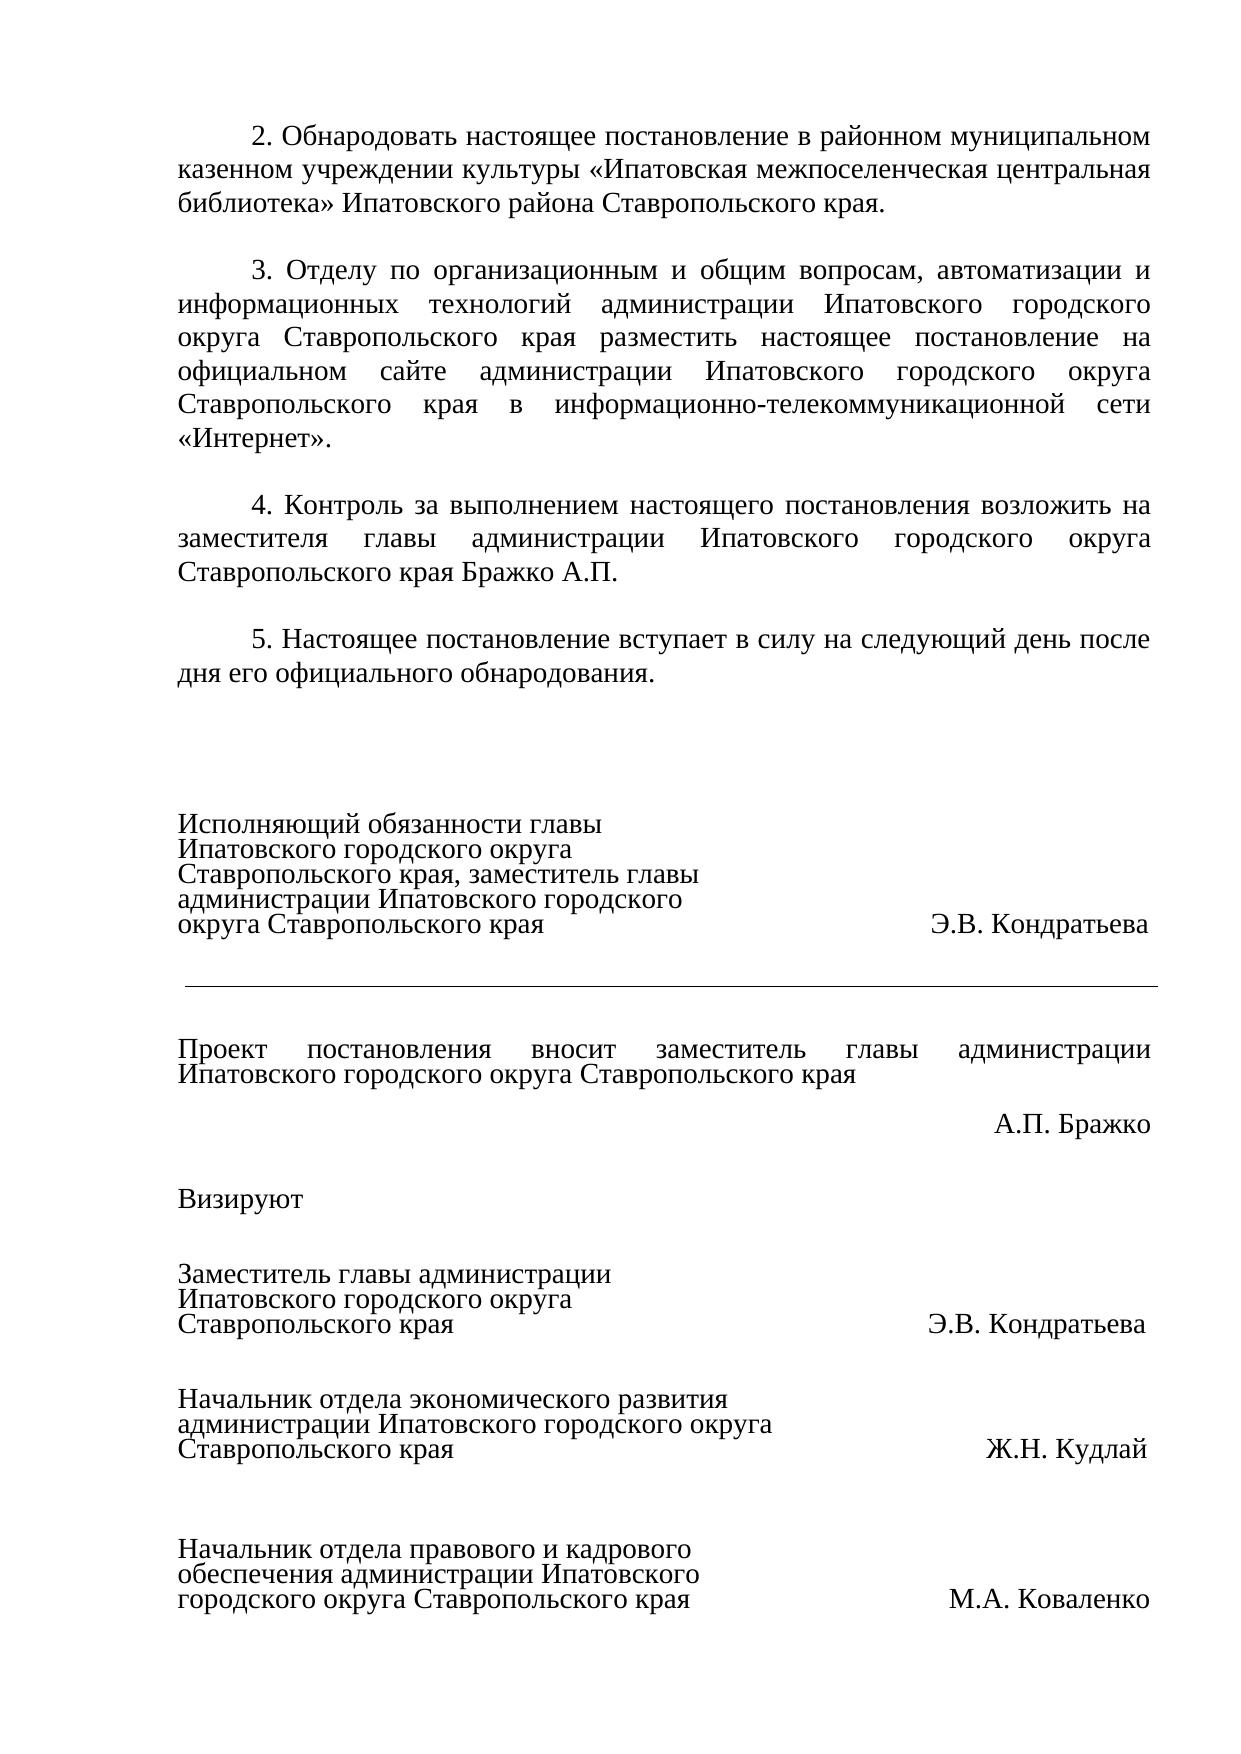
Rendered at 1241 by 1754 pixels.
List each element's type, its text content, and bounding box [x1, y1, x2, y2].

text 4. Контроль за выполнением настоящего постановления возложить на заместителя главы администрации Ипатовского городского округа Ставропольского края Бражко А.П. [177, 487, 1152, 588]
text городского округа Ставропольского края М.А. Коваленко [177, 1588, 1152, 1613]
text администрации Ипатовского городского [177, 888, 1152, 913]
text 3. Отделу по организационным и общим вопросам, автоматизации и информационных технологий администрации Ипатовского городского округа Ставропольского края разместить настоящее постановление на официальном сайте администрации Ипатовского городского округа Ставропольского края в информационно-телекоммуникационной сети «Интернет». [177, 252, 1152, 453]
text Ставропольского края, заместитель главы [177, 863, 1152, 888]
text обеспечения администрации Ипатовского [177, 1563, 1152, 1588]
text Визируют [177, 1188, 1152, 1213]
text Ставропольского края Ж.Н. Кудлай [177, 1438, 1152, 1463]
text 2. Обнародовать настоящее постановление в районном муниципальном казенном учреждении культуры «Ипатовская межпоселенческая центральная библиотека» Ипатовского района Ставропольского края. [177, 118, 1152, 219]
text округа Ставропольского края Э.В. Кондратьева [177, 913, 1152, 938]
text 5. Настоящее постановление вступает в силу на следующий день после дня его официального обнародования. [177, 621, 1152, 688]
text Начальник отдела правового и кадрового [177, 1538, 1152, 1563]
text Проект постановления вносит заместитель главы администрации Ипатовского городского округа Ставропольского края [177, 1038, 1152, 1088]
text Ипатовского городского округа [177, 1288, 1152, 1313]
text администрации Ипатовского городского округа [177, 1413, 1152, 1438]
text Ипатовского городского округа [177, 838, 1152, 863]
text Заместитель главы администрации [177, 1263, 1152, 1288]
text Исполняющий обязанности главы [177, 813, 1152, 838]
text Начальник отдела экономического развития [177, 1388, 1152, 1413]
text А.П. Бражко [177, 1113, 1152, 1138]
text Ставропольского края Э.В. Кондратьева [177, 1313, 1152, 1338]
